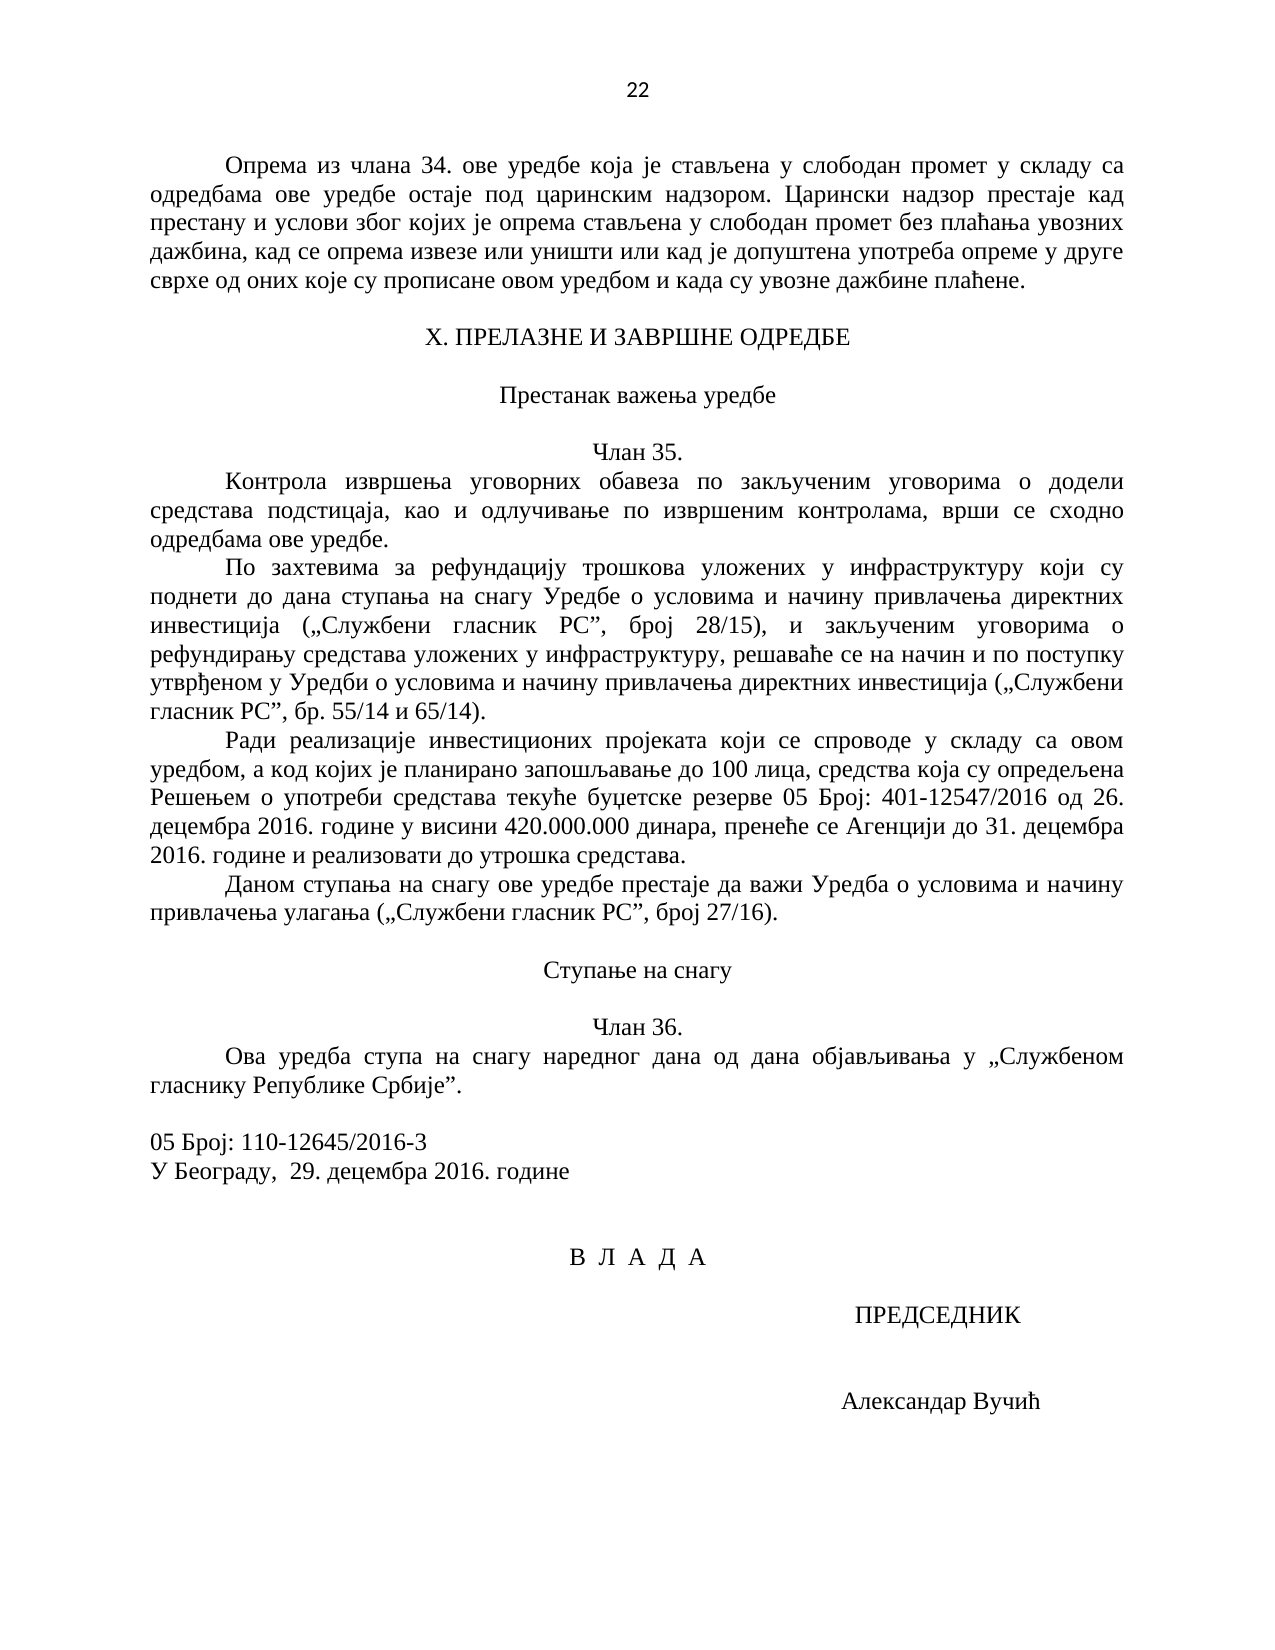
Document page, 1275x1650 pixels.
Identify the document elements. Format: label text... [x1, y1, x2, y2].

text Ова уредба ступа на снагу наредног дана од дана објављивања у „Службеном гласнику Републике Србије”. [150, 1041, 1125, 1099]
text Александар Вучић [150, 1386, 1125, 1415]
text По захтевима за рефундацију трошкова уложених у инфраструктуру који су поднети до дана ступања на снагу Уредбе о условима и начину привлачења директних инвестиција („Службени гласник РС”, број 28/15), и закљученим уговорима о рефундирању средстава уложених у инфраструктуру, решаваће се на начин и по поступку утврђеном у Уредби о условима и начину привлачења директних инвестиција („Службени гласник РС”, бр. 55/14 и 65/14). [150, 552, 1125, 725]
text Члан 35. [150, 437, 1125, 466]
text Ступање на снагу [150, 955, 1125, 984]
text 05 Број: 110-12645/2016-3 [150, 1127, 1125, 1156]
text В Л А Д А [150, 1242, 1125, 1271]
text X. ПРЕЛАЗНЕ И ЗАВРШНЕ ОДРЕДБЕ [150, 322, 1125, 351]
text Ради реализације инвестиционих пројеката који се спроводе у складу са овом уредбом, а код којих је планирано запошљавање до 100 лица, средства која су опредељена Решењем о употреби средстава текуће буџетске резерве 05 Број: 401-12547/2016 од 26. децембра 2016. године у висини 420.000.000 динара, пренеће се Агенцији до 31. децембра 2016. године и реализовати до утрошка средстава. [150, 725, 1125, 869]
text Члан 36. [150, 1012, 1125, 1041]
text Контрола извршења уговорних обавеза по закљученим уговорима о додели средстава подстицаја, као и одлучивање по извршеним контролама, врши се сходно одредбама ове уредбе. [150, 466, 1125, 552]
text Престанак важења уредбе [150, 380, 1125, 409]
text Опрема из члана 34. ове уредбе која је стављена у слободан промет у складу са одредбама ове уредбе остаје под царинским надзором. Царински надзор престаје кад престану и услови због којих је опрема стављена у слободан промет без плаћања увозних дажбина, кад се опрема извезе или уништи или кад је допуштена употреба опреме у друге сврхе од оних које су прописане овом уредбом и када су увозне дажбине плаћене. [150, 150, 1125, 294]
text Даном ступања на снагу ове уредбе престаје да важи Уредба о условима и начину привлачења улагања („Службени гласник РС”, број 27/16). [150, 869, 1125, 926]
text ПРЕДСЕДНИК [150, 1300, 1125, 1329]
text У Београду, 29. децембра 2016. године [150, 1156, 1125, 1185]
